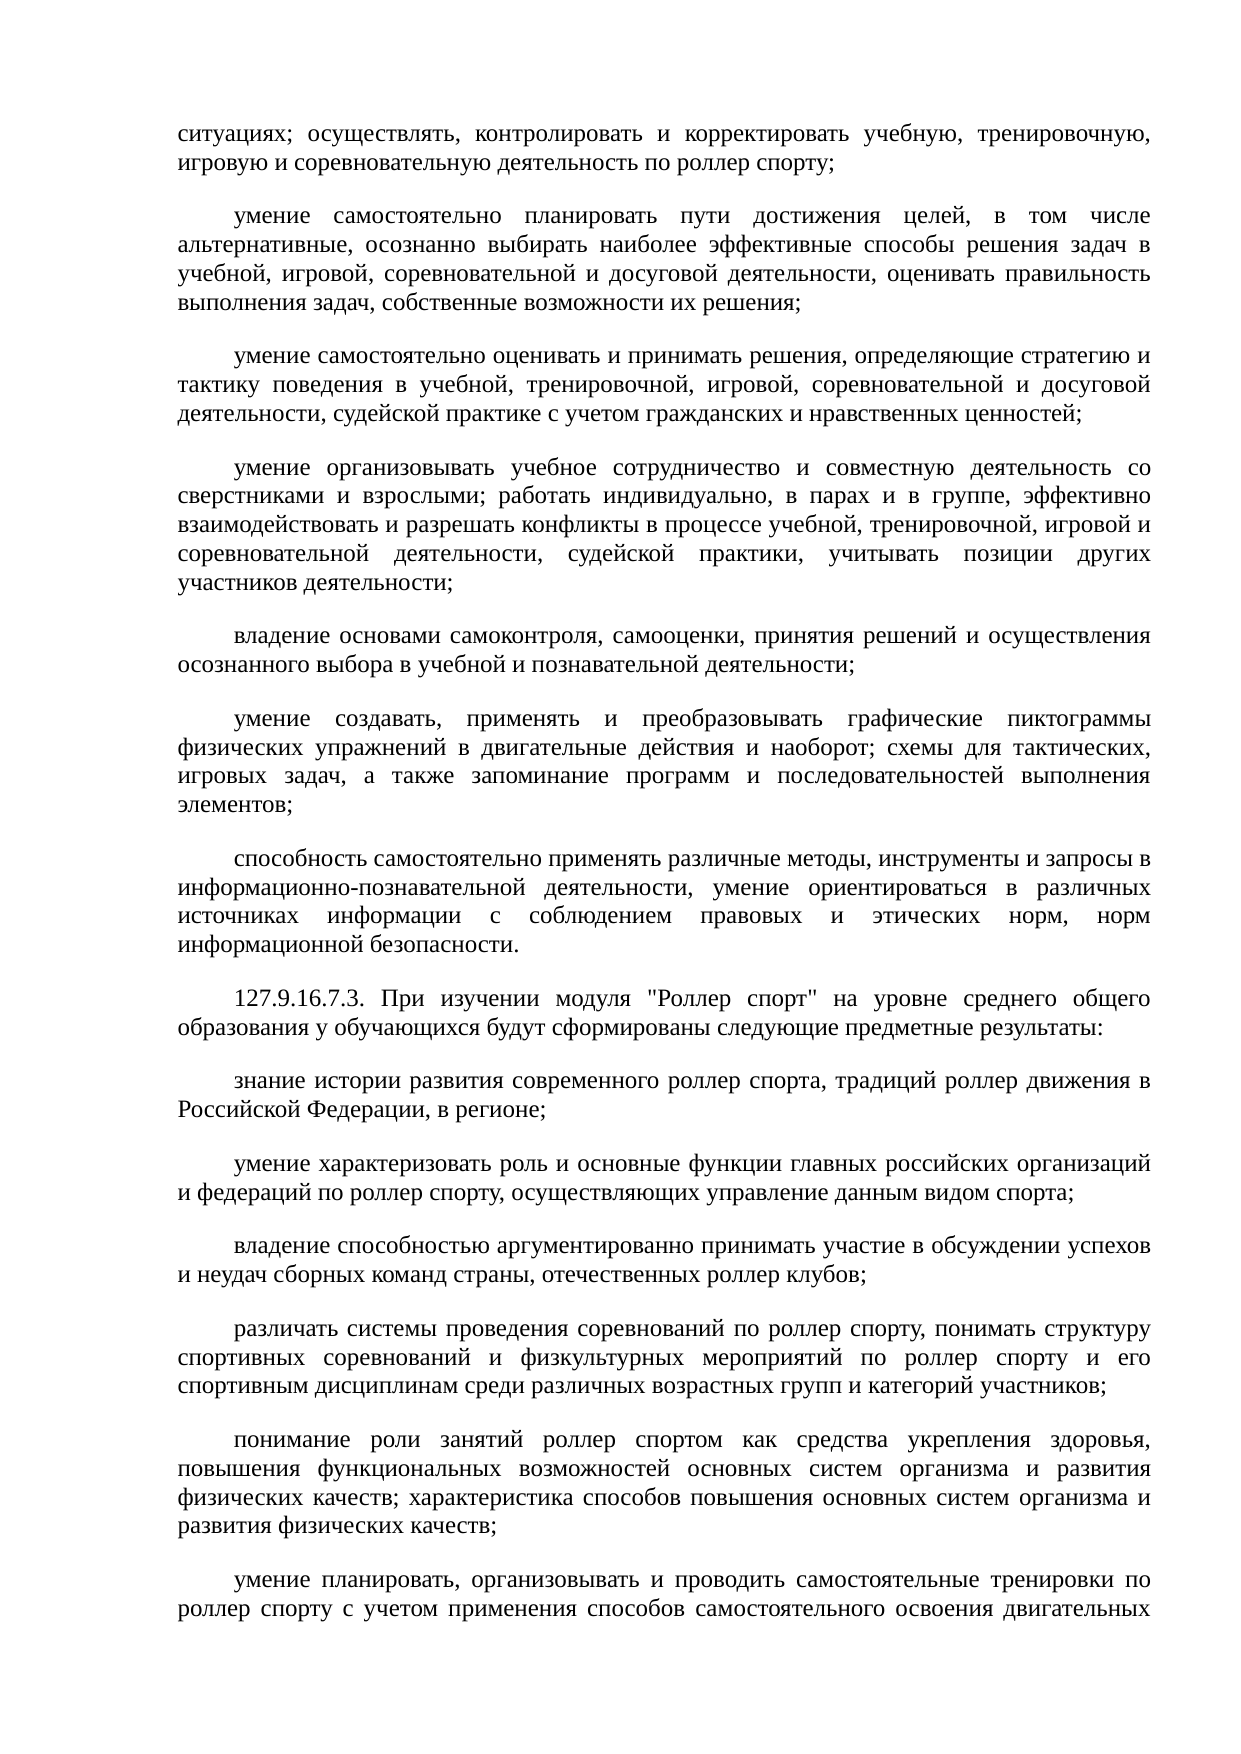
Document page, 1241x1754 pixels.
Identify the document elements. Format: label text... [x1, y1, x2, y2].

text способность самостоятельно применять различные методы, инструменты и запросы в информационно-познавательной деятельности, умение ориентироваться в различных источниках информации с соблюдением правовых и этических норм, норм информационной безопасности. [177, 843, 1152, 958]
text умение самостоятельно планировать пути достижения целей, в том числе альтернативные, осознанно выбирать наиболее эффективные способы решения задач в учебной, игровой, соревновательной и досуговой деятельности, оценивать правильность выполнения задач, собственные возможности их решения; [177, 201, 1152, 316]
text умение характеризовать роль и основные функции главных российских организаций и федераций по роллер спорту, осуществляющих управление данным видом спорта; [177, 1148, 1152, 1206]
text понимание роли занятий роллер спортом как средства укрепления здоровья, повышения функциональных возможностей основных систем организма и развития физических качеств; характеристика способов повышения основных систем организма и развития физических качеств; [177, 1424, 1152, 1539]
text умение организовывать учебное сотрудничество и совместную деятельность со сверстниками и взрослыми; работать индивидуально, в парах и в группе, эффективно взаимодействовать и разрешать конфликты в процессе учебной, тренировочной, игровой и соревновательной деятельности, судейской практики, учитывать позиции других участников деятельности; [177, 452, 1152, 596]
text умение создавать, применять и преобразовывать графические пиктограммы физических упражнений в двигательные действия и наоборот; схемы для тактических, игровых задач, а также запоминание программ и последовательностей выполнения элементов; [177, 703, 1152, 818]
text владение способностью аргументированно принимать участие в обсуждении успехов и неудач сборных команд страны, отечественных роллер клубов; [177, 1231, 1152, 1288]
text знание истории развития современного роллер спорта, традиций роллер движения в Российской Федерации, в регионе; [177, 1066, 1152, 1123]
text умение самостоятельно оценивать и принимать решения, определяющие стратегию и тактику поведения в учебной, тренировочной, игровой, соревновательной и досуговой деятельности, судейской практике с учетом гражданских и нравственных ценностей; [177, 341, 1152, 427]
text 127.9.16.7.3. При изучении модуля "Роллер спорт" на уровне среднего общего образования у обучающихся будут сформированы следующие предметные результаты: [177, 983, 1152, 1041]
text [177, 1564, 1152, 1622]
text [177, 118, 1152, 176]
text различать системы проведения соревнований по роллер спорту, понимать структуру спортивных соревнований и физкультурных мероприятий по роллер спорту и его спортивным дисциплинам среди различных возрастных групп и категорий участников; [177, 1313, 1152, 1399]
text владение основами самоконтроля, самооценки, принятия решений и осуществления осознанного выбора в учебной и познавательной деятельности; [177, 621, 1152, 678]
